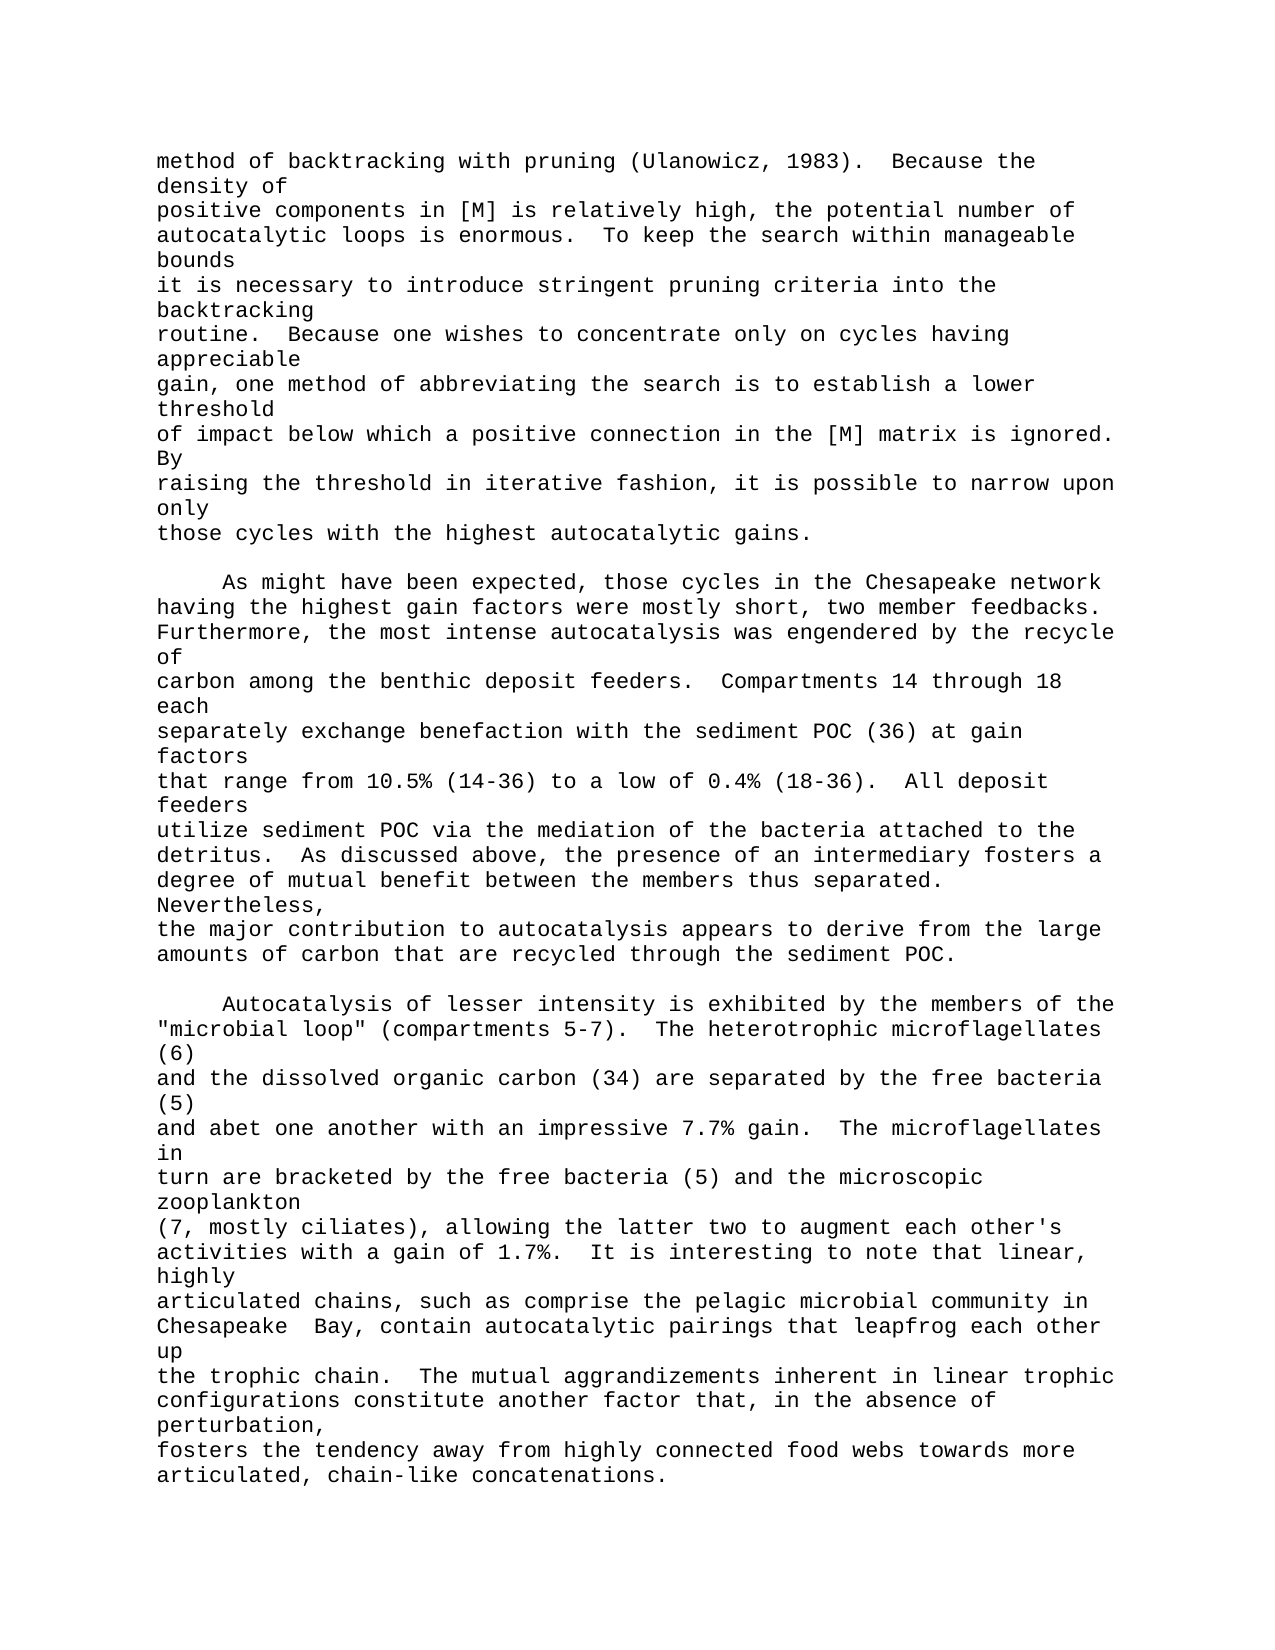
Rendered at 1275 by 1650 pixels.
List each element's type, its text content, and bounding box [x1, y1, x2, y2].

text Autocatalysis of lesser intensity is exhibited by the members of the [156, 993, 1118, 1018]
text the trophic chain. The mutual aggrandizements inherent in linear trophic [156, 1365, 1118, 1389]
text carbon among the benthic deposit feeders. Compartments 14 through 18 each [156, 671, 1118, 720]
text configurations constitute another factor that, in the absence of perturbation, [156, 1389, 1118, 1439]
text and the dissolved organic carbon (34) are separated by the free bacteria (5) [156, 1067, 1118, 1117]
text Chesapeake Bay, contain autocatalytic pairings that leapfrog each other up [156, 1315, 1118, 1365]
text utilize sediment POC via the mediation of the bacteria attached to the [156, 819, 1118, 844]
text turn are bracketed by the free bacteria (5) and the microscopic zooplankton [156, 1166, 1118, 1216]
text (7, mostly ciliates), allowing the latter two to augment each other's [156, 1216, 1118, 1241]
text separately exchange benefaction with the sediment POC (36) at gain factors [156, 720, 1118, 770]
text As might have been expected, those cycles in the Chesapeake network [156, 571, 1118, 596]
text and abet one another with an impressive 7.7% gain. The microflagellates in [156, 1117, 1118, 1166]
text having the highest gain factors were mostly short, two member feedbacks. [156, 596, 1118, 621]
text "microbial loop" (compartments 5-7). The heterotrophic microflagellates (6) [156, 1018, 1118, 1067]
text raising the threshold in iterative fashion, it is possible to narrow upon only [156, 472, 1118, 522]
text of impact below which a positive connection in the [M] matrix is ignored. By [156, 423, 1118, 472]
text routine. Because one wishes to concentrate only on cycles having appreciable [156, 323, 1118, 373]
text autocatalytic loops is enormous. To keep the search within manageable bounds [156, 224, 1118, 274]
text gain, one method of abbreviating the search is to establish a lower threshold [156, 373, 1118, 423]
text it is necessary to introduce stringent pruning criteria into the backtracking [156, 274, 1118, 323]
text positive components in [M] is relatively high, the potential number of [156, 199, 1118, 224]
text degree of mutual benefit between the members thus separated. Nevertheless, [156, 869, 1118, 918]
text detritus. As discussed above, the presence of an intermediary fosters a [156, 844, 1118, 869]
text method of backtracking with pruning (Ulanowicz, 1983). Because the density of [156, 150, 1118, 199]
text Furthermore, the most intense autocatalysis was engendered by the recycle of [156, 621, 1118, 671]
text the major contribution to autocatalysis appears to derive from the large [156, 918, 1118, 943]
text articulated chains, such as comprise the pelagic microbial community in [156, 1290, 1118, 1315]
text that range from 10.5% (14-36) to a low of 0.4% (18-36). All deposit feeders [156, 770, 1118, 819]
text amounts of carbon that are recycled through the sediment POC. [156, 943, 1118, 968]
text those cycles with the highest autocatalytic gains. [156, 522, 1118, 547]
text activities with a gain of 1.7%. It is interesting to note that linear, highly [156, 1241, 1118, 1290]
text fosters the tendency away from highly connected food webs towards more [156, 1439, 1118, 1464]
text articulated, chain-like concatenations. [156, 1464, 1118, 1489]
